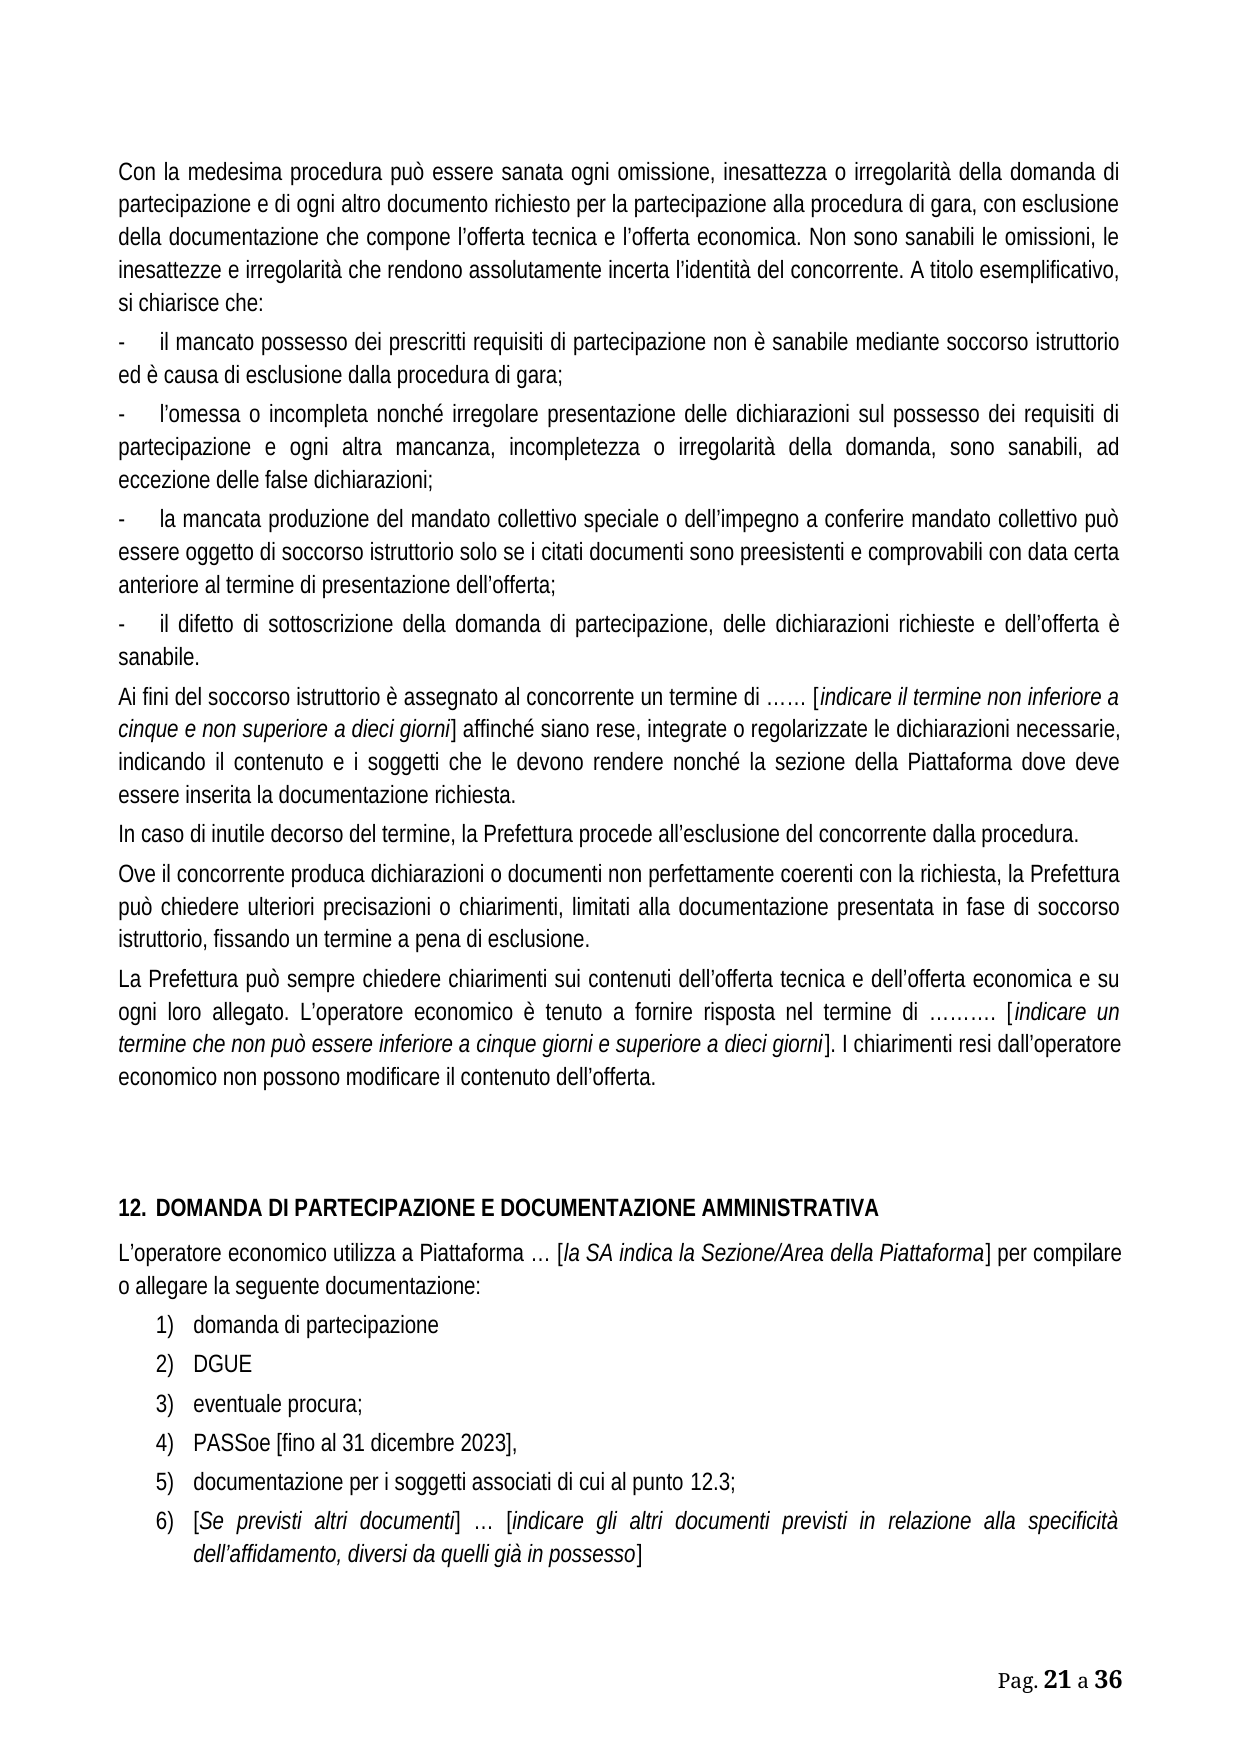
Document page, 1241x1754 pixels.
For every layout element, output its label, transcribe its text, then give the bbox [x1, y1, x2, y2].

list PASSoe [fino al 31 dicembre 2023], [156, 1428, 1122, 1456]
text L’operatore economico utilizza a Piattaforma … [la SA indica la Sezione/Area della Piattaforma] per compilare o allegare la seguente documentazione: [118, 1238, 1122, 1300]
text Con la medesima procedura può essere sanata ogni omissione, inesattezza o irregolarità della domanda di partecipazione e di ogni altro documento richiesto per la partecipazione alla procedura di gara, con esclusione della documentazione che compone l’offerta tecnica e l’offerta economica. Non sono sanabili le omissioni, le inesattezze e irregolarità che rendono assolutamente incerta l’identità del concorrente. A titolo esemplificativo, si chiarisce che: [118, 157, 1122, 317]
list [Se previsti altri documenti] … [indicare gli altri documenti previsti in relazione alla specificità dell’affidamento, diversi da quelli già in possesso] [156, 1506, 1122, 1568]
text La Prefettura può sempre chiedere chiarimenti sui contenuti dell’offerta tecnica e dell’offerta economica e su ogni loro allegato. L’operatore economico è tenuto a fornire risposta nel termine di ………. [indicare un termine che non può essere inferiore a cinque giorni e superiore a dieci giorni]. I chiarimenti resi dall’operatore economico non possono modificare il contenuto dell’offerta. [118, 964, 1122, 1091]
subtitle DOMANDA DI PARTECIPAZIONE E DOCUMENTAZIONE AMMINISTRATIVA [118, 1193, 1122, 1221]
list domanda di partecipazione [156, 1310, 1122, 1339]
list DGUE [156, 1349, 1122, 1378]
list eventuale procura; [156, 1389, 1122, 1417]
text - il difetto di sottoscrizione della domanda di partecipazione, delle dichiarazioni richieste e dell’offerta è sanabile. [118, 609, 1122, 671]
text - il mancato possesso dei prescritti requisiti di partecipazione non è sanabile mediante soccorso istruttorio ed è causa di esclusione dalla procedura di gara; [118, 327, 1122, 389]
text Ai fini del soccorso istruttorio è assegnato al concorrente un termine di …… [indicare il termine non inferiore a cinque e non superiore a dieci giorni] affinché siano rese, integrate o regolarizzate le dichiarazioni necessarie, indicando il contenuto e i soggetti che le devono rendere nonché la sezione della Piattaforma dove deve essere inserita la documentazione richiesta. [118, 682, 1122, 809]
list documentazione per i soggetti associati di cui al punto 12.3; [156, 1467, 1122, 1496]
text - l’omessa o incompleta nonché irregolare presentazione delle dichiarazioni sul possesso dei requisiti di partecipazione e ogni altra mancanza, incompletezza o irregolarità della domanda, sono sanabili, ad eccezione delle false dichiarazioni; [118, 399, 1122, 494]
text In caso di inutile decorso del termine, la Prefettura procede all’esclusione del concorrente dalla procedura. [118, 819, 1122, 848]
text Ove il concorrente produca dichiarazioni o documenti non perfettamente coerenti con la richiesta, la Prefettura può chiedere ulteriori precisazioni o chiarimenti, limitati alla documentazione presentata in fase di soccorso istruttorio, fissando un termine a pena di esclusione. [118, 859, 1122, 953]
text - la mancata produzione del mandato collettivo speciale o dell’impegno a conferire mandato collettivo può essere oggetto di soccorso istruttorio solo se i citati documenti sono preesistenti e comprovabili con data certa anteriore al termine di presentazione dell’offerta; [118, 504, 1122, 599]
